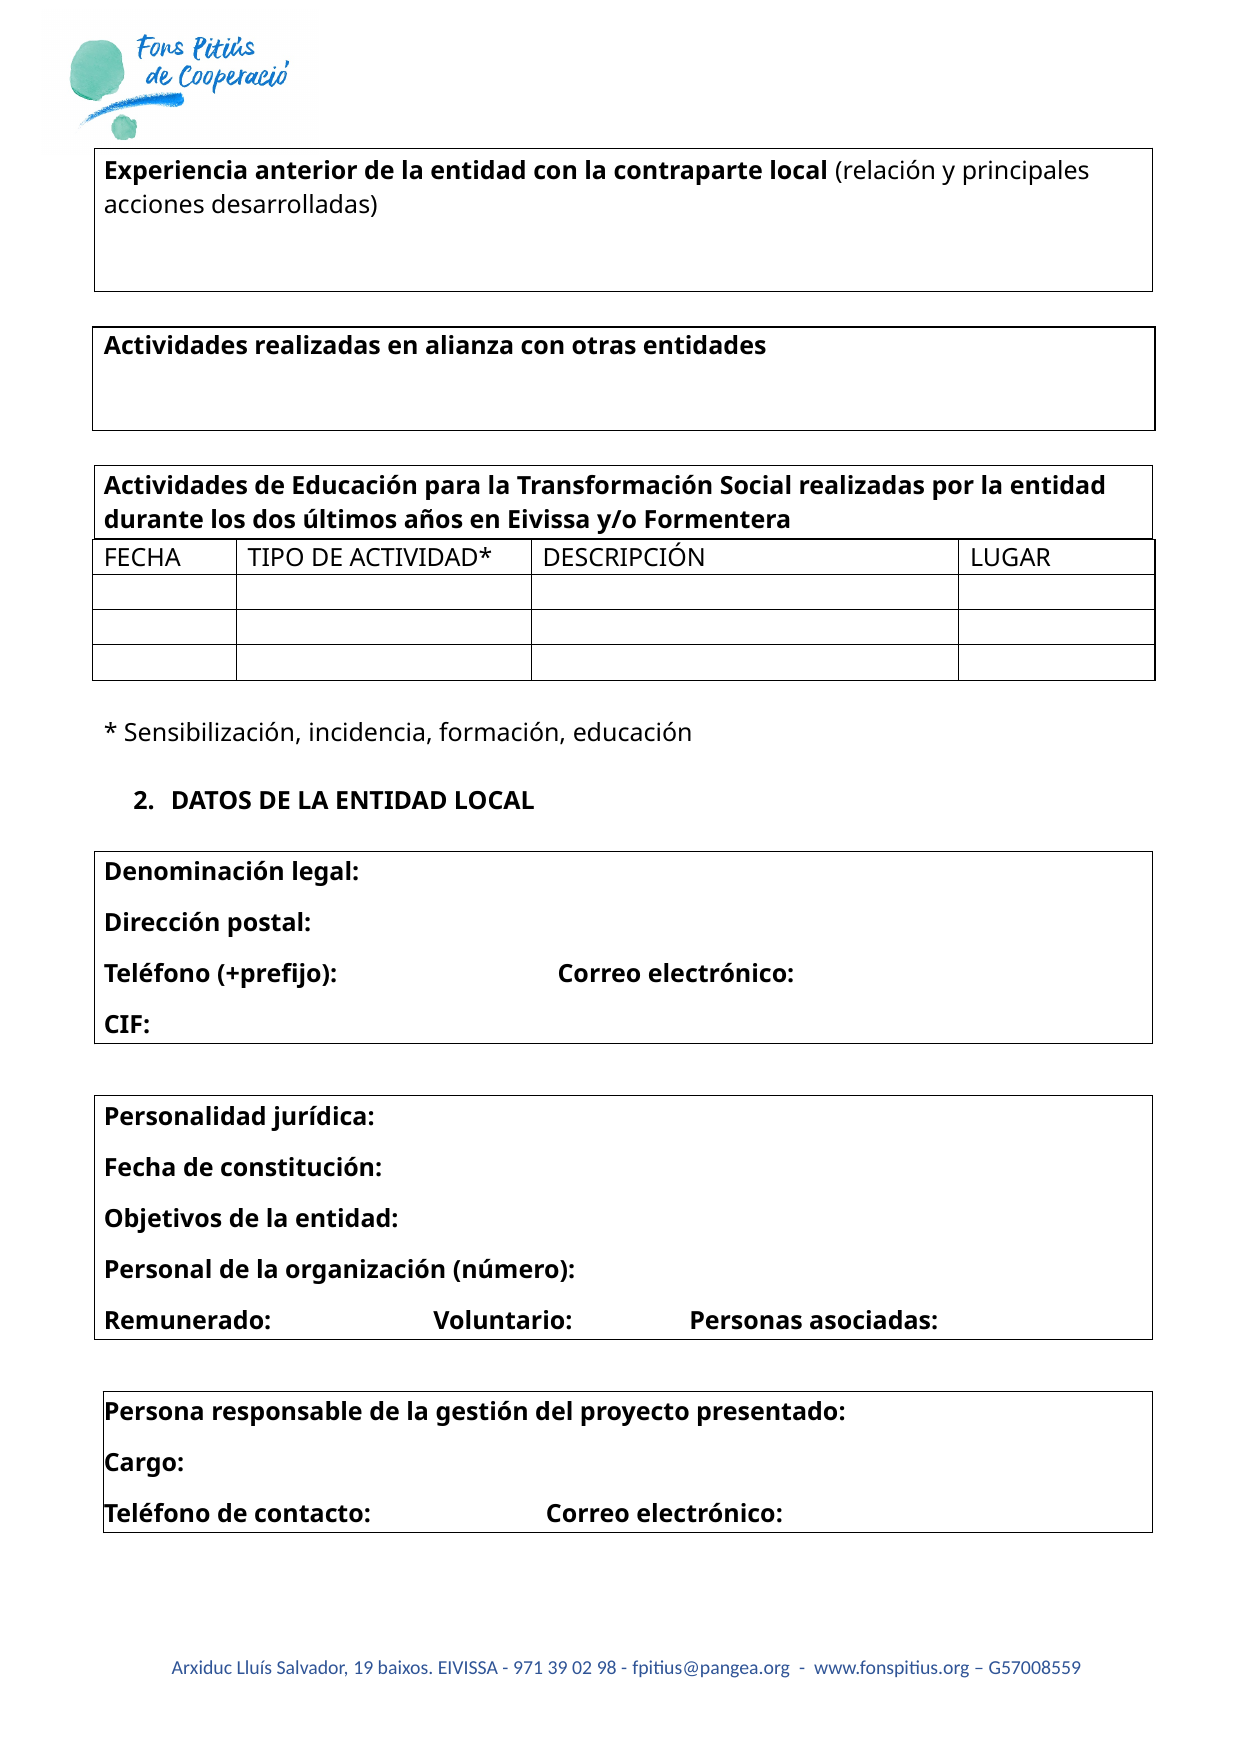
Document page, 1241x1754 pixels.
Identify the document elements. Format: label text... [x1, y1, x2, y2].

text Objetivos de la entidad: [95, 1197, 1152, 1234]
list DATOS DE LA ENTIDAD LOCAL [133, 783, 1144, 817]
table_cell [93, 610, 236, 644]
table_cell [237, 645, 531, 679]
table_header Actividades realizadas en alianza con otras entidades [93, 328, 1154, 429]
text Remunerado: Voluntario: Personas asociadas: [95, 1299, 1152, 1339]
table_cell [237, 610, 531, 644]
text Cargo: [104, 1442, 1152, 1479]
text Teléfono de contacto: Correo electrónico: [104, 1493, 1152, 1532]
table_header DESCRIPCIÓN [532, 540, 958, 574]
text Teléfono (+prefijo): Correo electrónico: [95, 953, 1152, 990]
text Dirección postal: [95, 902, 1152, 939]
text Actividades de Educación para la Transformación Social realizadas por la entidad durante los dos últimos años en Eivissa y/o Formentera [95, 466, 1152, 538]
table_cell [93, 645, 236, 679]
table_header TIPO DE ACTIVIDAD* [237, 540, 531, 574]
table_cell [959, 645, 1154, 679]
table_cell [959, 575, 1154, 609]
table_cell [959, 610, 1154, 644]
table_cell [532, 645, 958, 679]
text Experiencia anterior de la entidad con la contraparte local (relación y principales acciones desarrolladas) [95, 149, 1152, 221]
table_cell [532, 575, 958, 609]
text * Sensibilización, incidencia, formación, educación [103, 714, 1144, 749]
table_header FECHA [93, 540, 236, 574]
table_header LUGAR [959, 540, 1154, 574]
table_cell [532, 610, 958, 644]
text Denominación legal: [95, 852, 1152, 888]
table_cell [237, 575, 531, 609]
text CIF: [95, 1004, 1152, 1043]
text Personal de la organización (número): [95, 1248, 1152, 1286]
text Fecha de constitución: [95, 1146, 1152, 1183]
table_cell [93, 575, 236, 609]
text Persona responsable de la gestión del proyecto presentado: [104, 1392, 1152, 1428]
text Personalidad jurídica: [95, 1096, 1152, 1132]
picture [41, 9, 319, 155]
